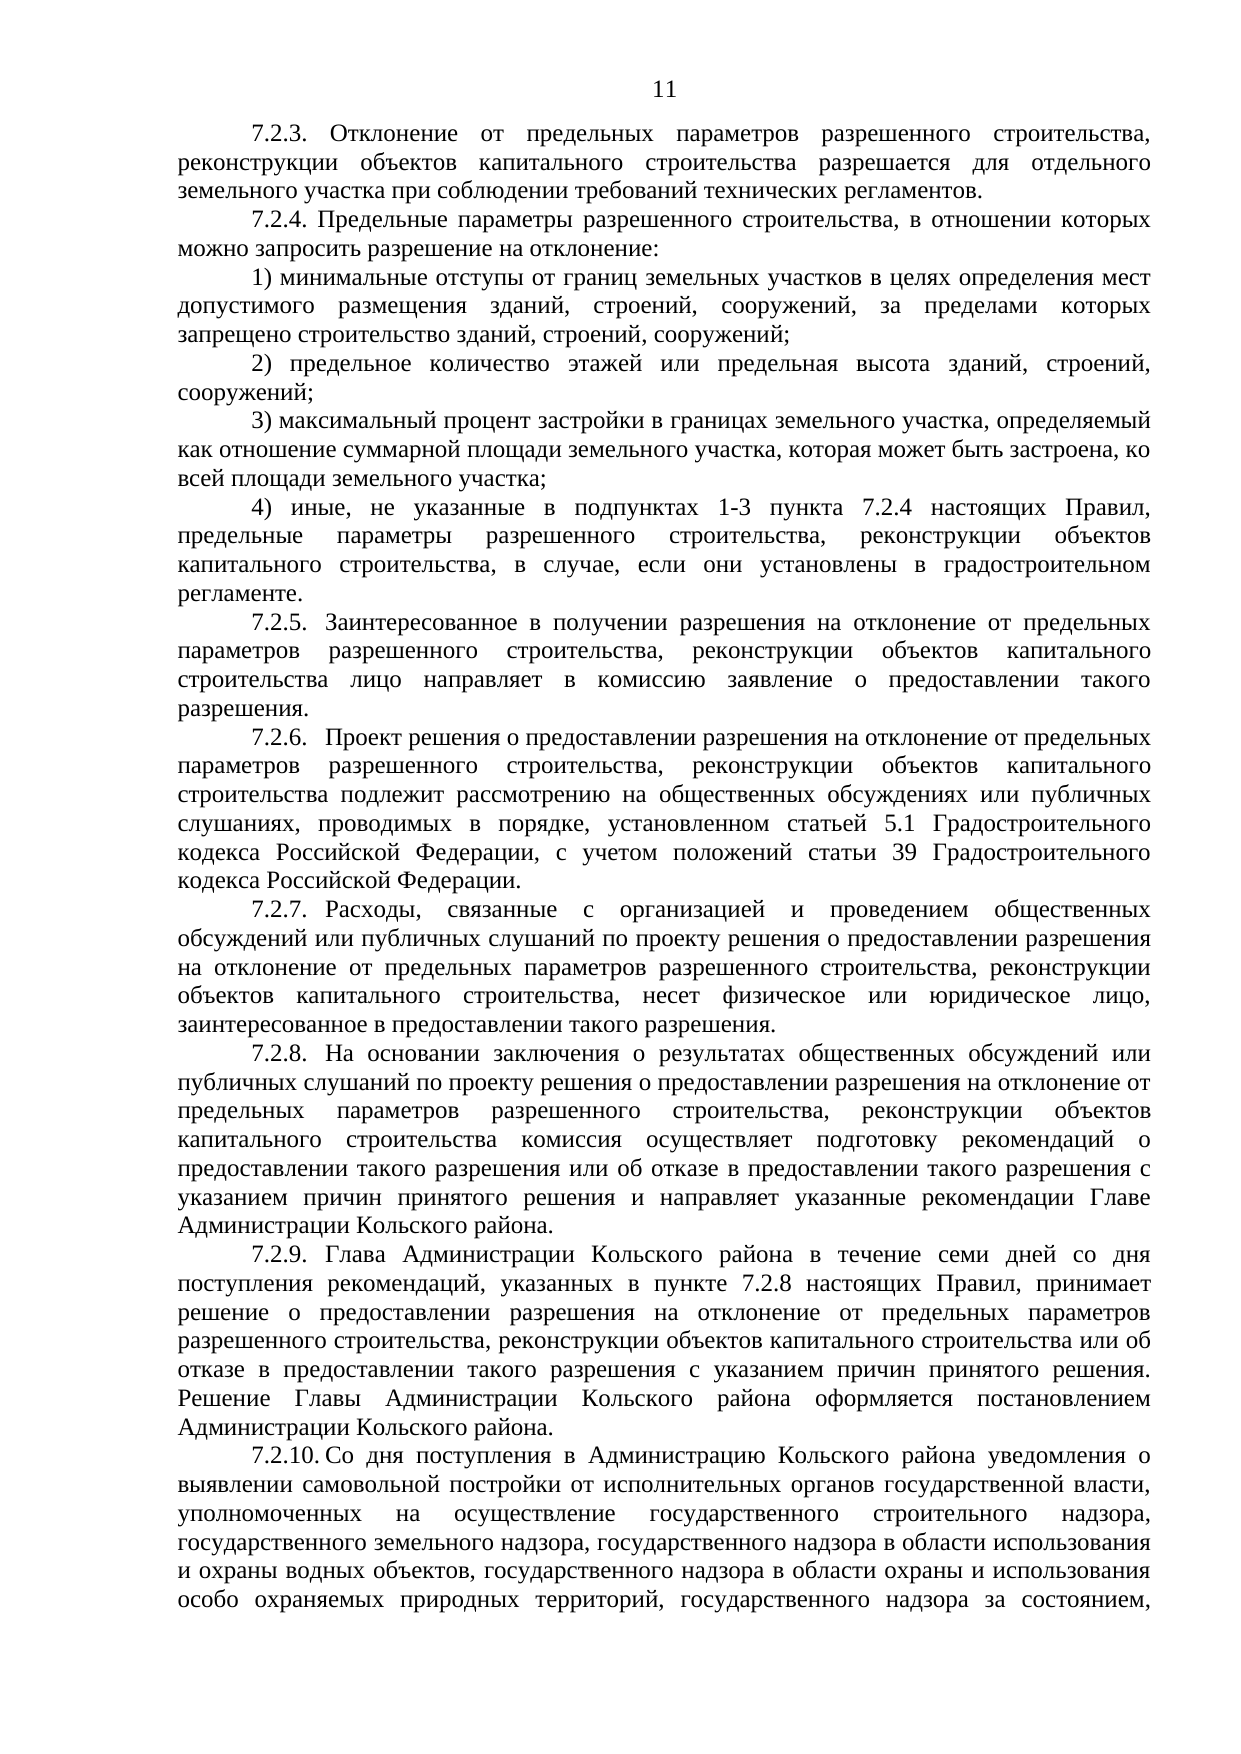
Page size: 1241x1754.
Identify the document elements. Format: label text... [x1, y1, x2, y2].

list 2) предельное количество этажей или предельная высота зданий, строений, сооружений; [177, 348, 1152, 406]
list Глава Администрации Кольского района в течение семи дней со дня поступления рекомендаций, указанных в пункте 7.2.8 настоящих Правил, принимает решение о предоставлении разрешения на отклонение от предельных параметров разрешенного строительства, реконструкции объектов капитального строительства или об отказе в предоставлении такого разрешения с указанием причин принятого решения. Решение Главы Администрации Кольского района оформляется постановлением Администрации Кольского района. [177, 1239, 1152, 1441]
list 4) иные, не указанные в подпунктах 1-3 пункта 7.2.4 настоящих Правил, предельные параметры разрешенного строительства, реконструкции объектов капитального строительства, в случае, если они установлены в градостроительном регламенте. [177, 492, 1152, 607]
list 3) максимальный процент застройки в границах земельного участка, определяемый как отношение суммарной площади земельного участка, которая может быть застроена, ко всей площади земельного участка; [177, 406, 1152, 492]
list 7.2.3. Отклонение от предельных параметров разрешенного строительства, реконструкции объектов капитального строительства разрешается для отдельного земельного участка при соблюдении требований технических регламентов. [177, 118, 1152, 204]
list На основании заключения о результатах общественных обсуждений или публичных слушаний по проекту решения о предоставлении разрешения на отклонение от предельных параметров разрешенного строительства, реконструкции объектов капитального строительства комиссия осуществляет подготовку рекомендаций о предоставлении такого разрешения или об отказе в предоставлении такого разрешения с указанием причин принятого решения и направляет указанные рекомендации Главе Администрации Кольского района. [177, 1038, 1152, 1239]
list Проект решения о предоставлении разрешения на отклонение от предельных параметров разрешенного строительства, реконструкции объектов капитального строительства подлежит рассмотрению на общественных обсуждениях или публичных слушаниях, проводимых в порядке, установленном статьей 5.1 Градостроительного кодекса Российской Федерации, с учетом положений статьи 39 Градостроительного кодекса Российской Федерации. [177, 722, 1152, 894]
list 1) минимальные отступы от границ земельных участков в целях определения мест допустимого размещения зданий, строений, сооружений, за пределами которых запрещено строительство зданий, строений, сооружений; [177, 262, 1152, 348]
list Расходы, связанные с организацией и проведением общественных обсуждений или публичных слушаний по проекту решения о предоставлении разрешения на отклонение от предельных параметров разрешенного строительства, реконструкции объектов капитального строительства, несет физическое или юридическое лицо, заинтересованное в предоставлении такого разрешения. [177, 894, 1152, 1038]
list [177, 1441, 1152, 1613]
list Заинтересованное в получении разрешения на отклонение от предельных параметров разрешенного строительства, реконструкции объектов капитального строительства лицо направляет в комиссию заявление о предоставлении такого разрешения. [177, 607, 1152, 722]
list 7.2.4. Предельные параметры разрешенного строительства, в отношении которых можно запросить разрешение на отклонение: [177, 204, 1152, 262]
